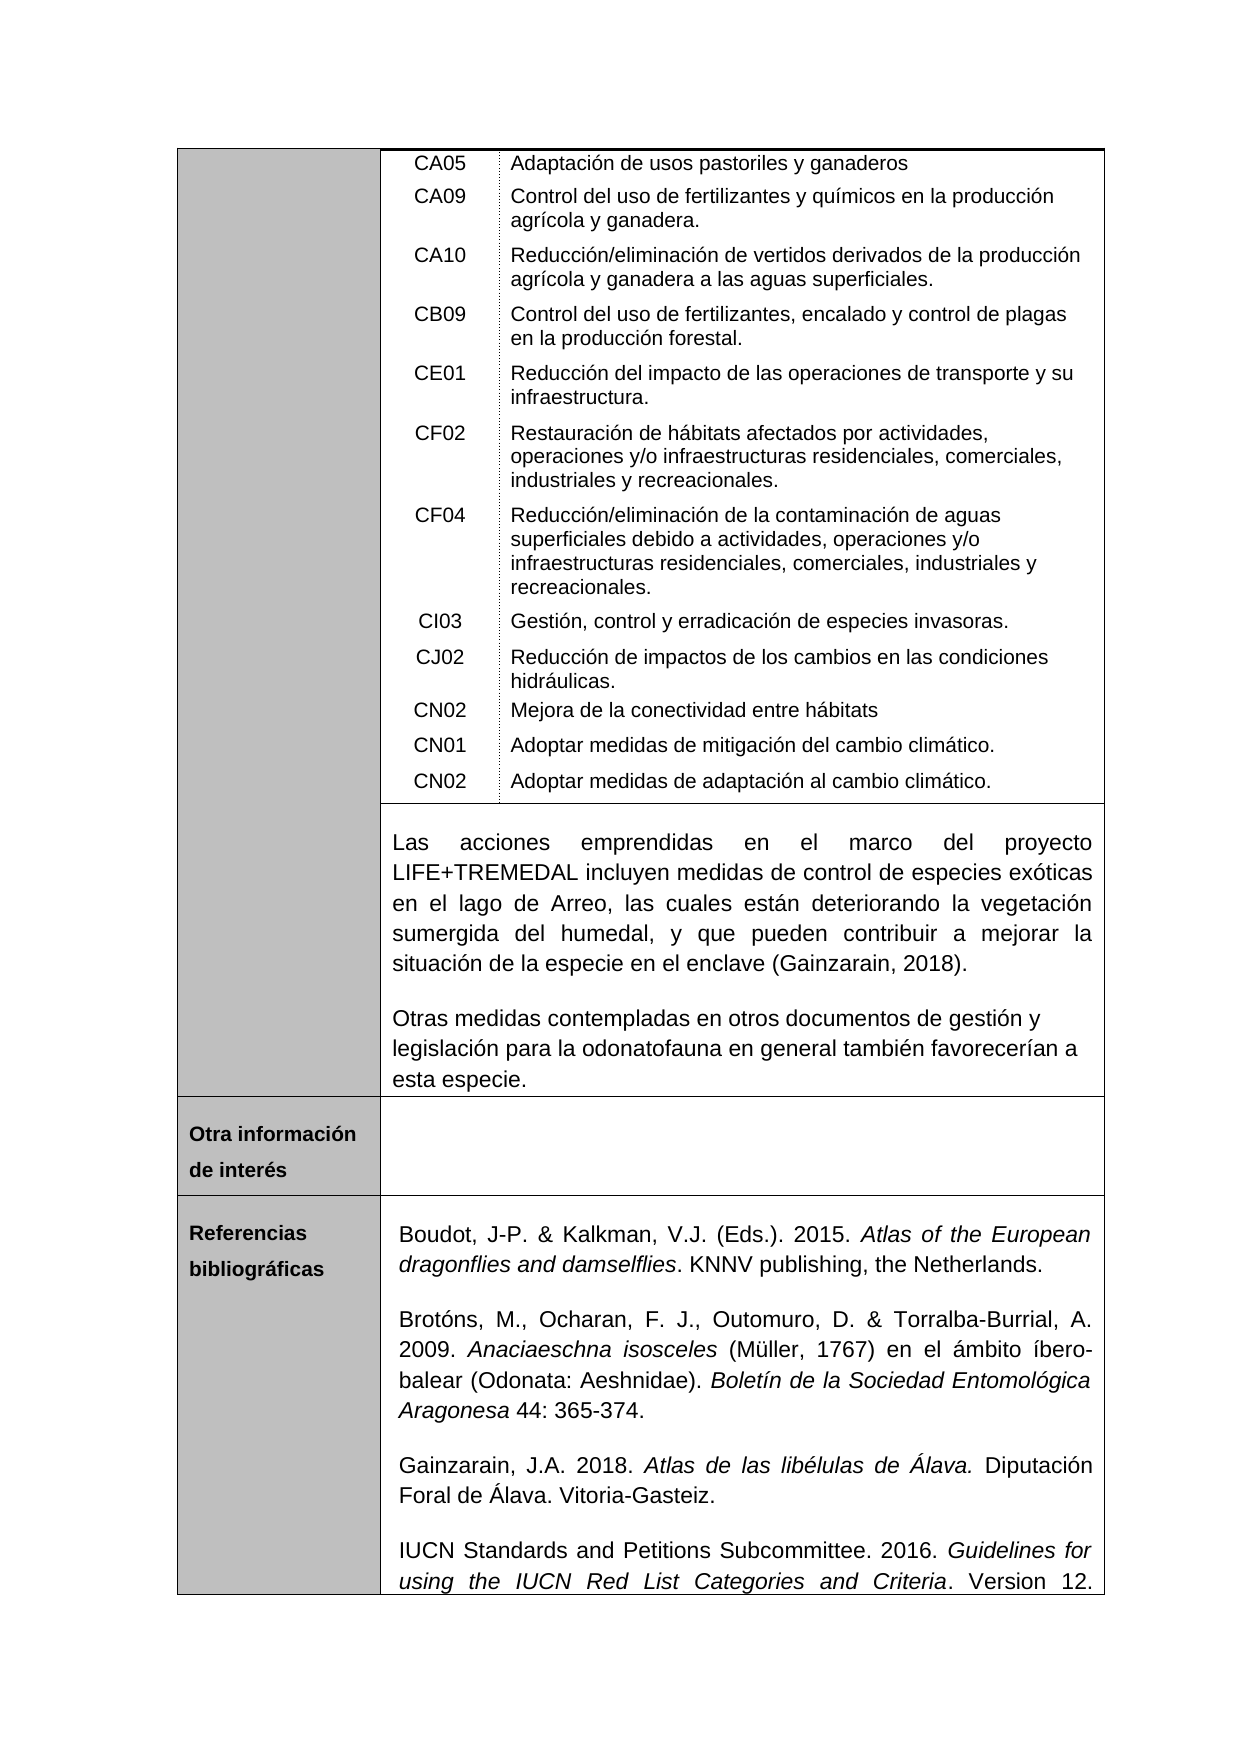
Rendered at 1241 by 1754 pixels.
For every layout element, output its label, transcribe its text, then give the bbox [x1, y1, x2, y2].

table_cell CE01 [381, 360, 499, 419]
table_cell Reducción/eliminación de la contaminación de aguas superficiales debido a actividades, operaciones y/o infraestructuras residenciales, comerciales, industriales y recreacionales. [499, 502, 1104, 608]
table_cell Control del uso de fertilizantes, encalado y control de plagas en la producción forestal. [499, 301, 1104, 360]
table_cell CN02 [381, 697, 499, 732]
table_cell CA10 [381, 242, 499, 301]
table_cell Control del uso de fertilizantes y químicos en la producción agrícola y ganadera. [499, 183, 1104, 242]
table_cell CI03 [381, 608, 499, 644]
table_cell Reducción/eliminación de vertidos derivados de la producción agrícola y ganadera a las aguas superficiales. [499, 242, 1104, 301]
table_cell Las acciones emprendidas en el marco del proyecto LIFE+TREMEDAL incluyen medidas de control de especies exóticas en el lago de Arreo, las cuales están deteriorando la vegetación sumergida del humedal, y que pueden contribuir a mejorar la situación de la especie en el enclave (Gainzarain, 2018). Otras medidas contempladas en otros documentos de gestión y legislación para la odonatofauna en general también favorecerían a esta especie. [381, 804, 1104, 1096]
table_cell CB09 [381, 301, 499, 360]
table_cell CJ02 [381, 644, 499, 697]
table_cell CN02 [381, 768, 499, 803]
table_cell CN01 [381, 732, 499, 768]
table_cell CA09 [381, 183, 499, 242]
table_cell CA05 [381, 151, 499, 183]
table_cell Restauración de hábitats afectados por actividades, operaciones y/o infraestructuras residenciales, comerciales, industriales y recreacionales. [499, 419, 1104, 502]
table_cell Adoptar medidas de adaptación al cambio climático. [499, 768, 1104, 803]
table_cell Adaptación de usos pastoriles y ganaderos [499, 151, 1104, 183]
table_cell Mejora de la conectividad entre hábitats [499, 697, 1104, 732]
table_cell Adoptar medidas de mitigación del cambio climático. [499, 732, 1104, 768]
table_cell Reducción del impacto de las operaciones de transporte y su infraestructura. [499, 360, 1104, 419]
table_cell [381, 1196, 1104, 1594]
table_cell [178, 1196, 380, 1594]
table_cell Reducción de impactos de los cambios en las condiciones hidráulicas. [499, 644, 1104, 697]
table_cell CF04 [381, 502, 499, 608]
table_cell CF02 [381, 419, 499, 502]
table_cell Otra información de interés [178, 1097, 380, 1195]
table_cell Gestión, control y erradicación de especies invasoras. [499, 608, 1104, 644]
table_cell [381, 1097, 1104, 1195]
